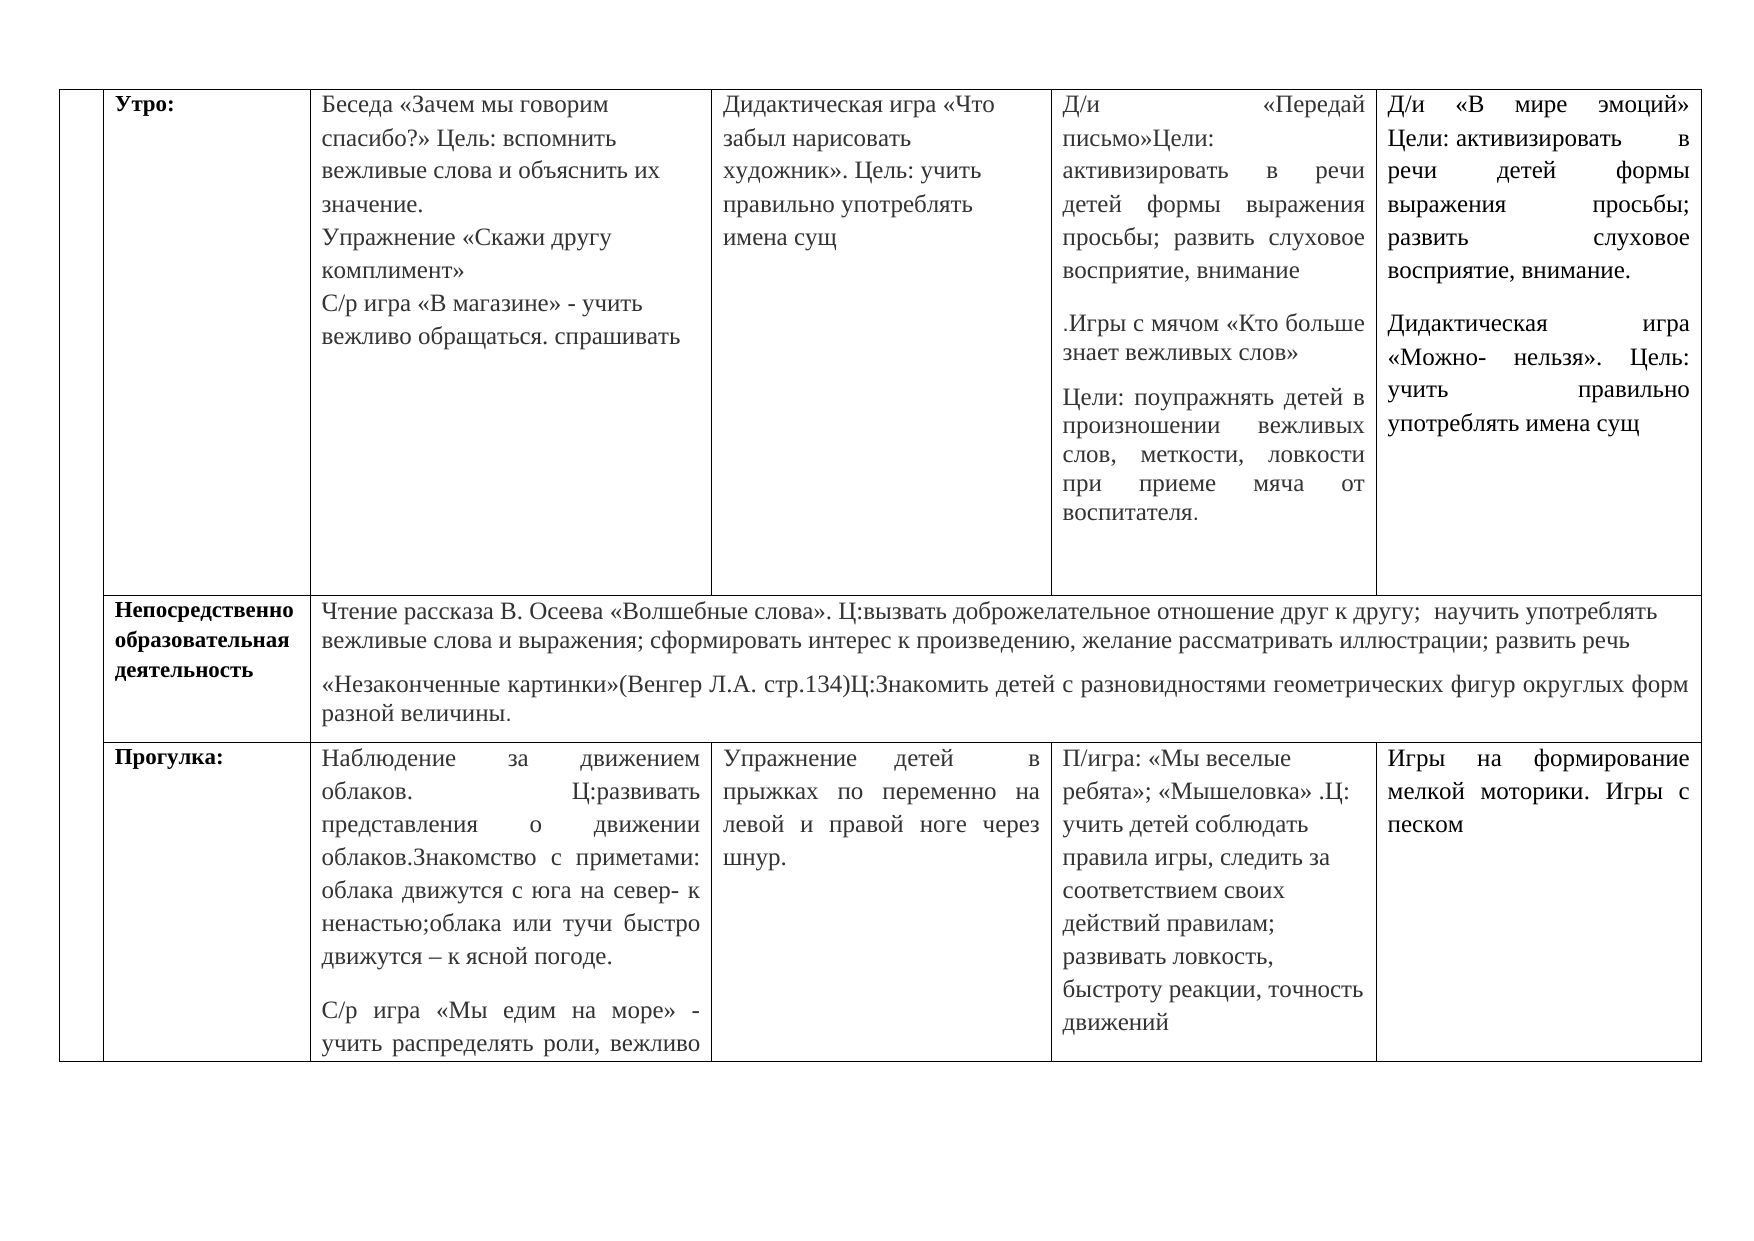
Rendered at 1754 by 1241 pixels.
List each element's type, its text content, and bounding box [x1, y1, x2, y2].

table_cell Непосредственно образовательная деятельность [104, 596, 310, 742]
table_cell Беседа «Зачем мы говорим спасибо?» Цель: вспомнить вежливые слова и объяснить их значение. Упражнение «Скажи другу комплимент» С/р игра «В магазине» - учить вежливо обращаться. спрашивать [311, 90, 711, 595]
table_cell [1377, 743, 1701, 1061]
table_cell Д/и «Передай письмо»Цели: активизировать в речи детей формы выражения просьбы; развить слуховое восприятие, внимание .Игры с мячом «Кто больше знает вежливых слов» Цели: поупражнять детей в произношении вежливых слов, меткости, ловкости при приеме мяча от воспитателя. [1052, 90, 1376, 595]
table_cell Чтение рассказа В. Осеева «Волшебные слова». Ц:вызвать доброжелательное отношение друг к другу; научить употреблять вежливые слова и выражения; сформировать интерес к произведению, желание рассматривать иллюстрации; развить речь «Незаконченные картинки»(Венгер Л.А. стр.134)Ц:Знакомить детей с разновидностями геометрических фигур округлых форм разной величины. [311, 596, 1701, 742]
table_cell Прогулка: [104, 743, 310, 1061]
table_cell [60, 90, 103, 1061]
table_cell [712, 743, 1051, 1061]
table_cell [311, 743, 711, 1061]
table_cell Дидактическая игра «Что забыл нарисовать художник». Цель: учить правильно употреблять имена сущ [712, 90, 1051, 595]
table_cell Д/и «В мире эмоций» Цели: активизировать в речи детей формы выражения просьбы; развить слуховое восприятие, внимание. Дидактическая игра «Можно- нельзя». Цель: учить правильно употреблять имена сущ [1377, 90, 1701, 595]
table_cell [1052, 743, 1376, 1061]
table_cell Утро: [104, 90, 310, 595]
